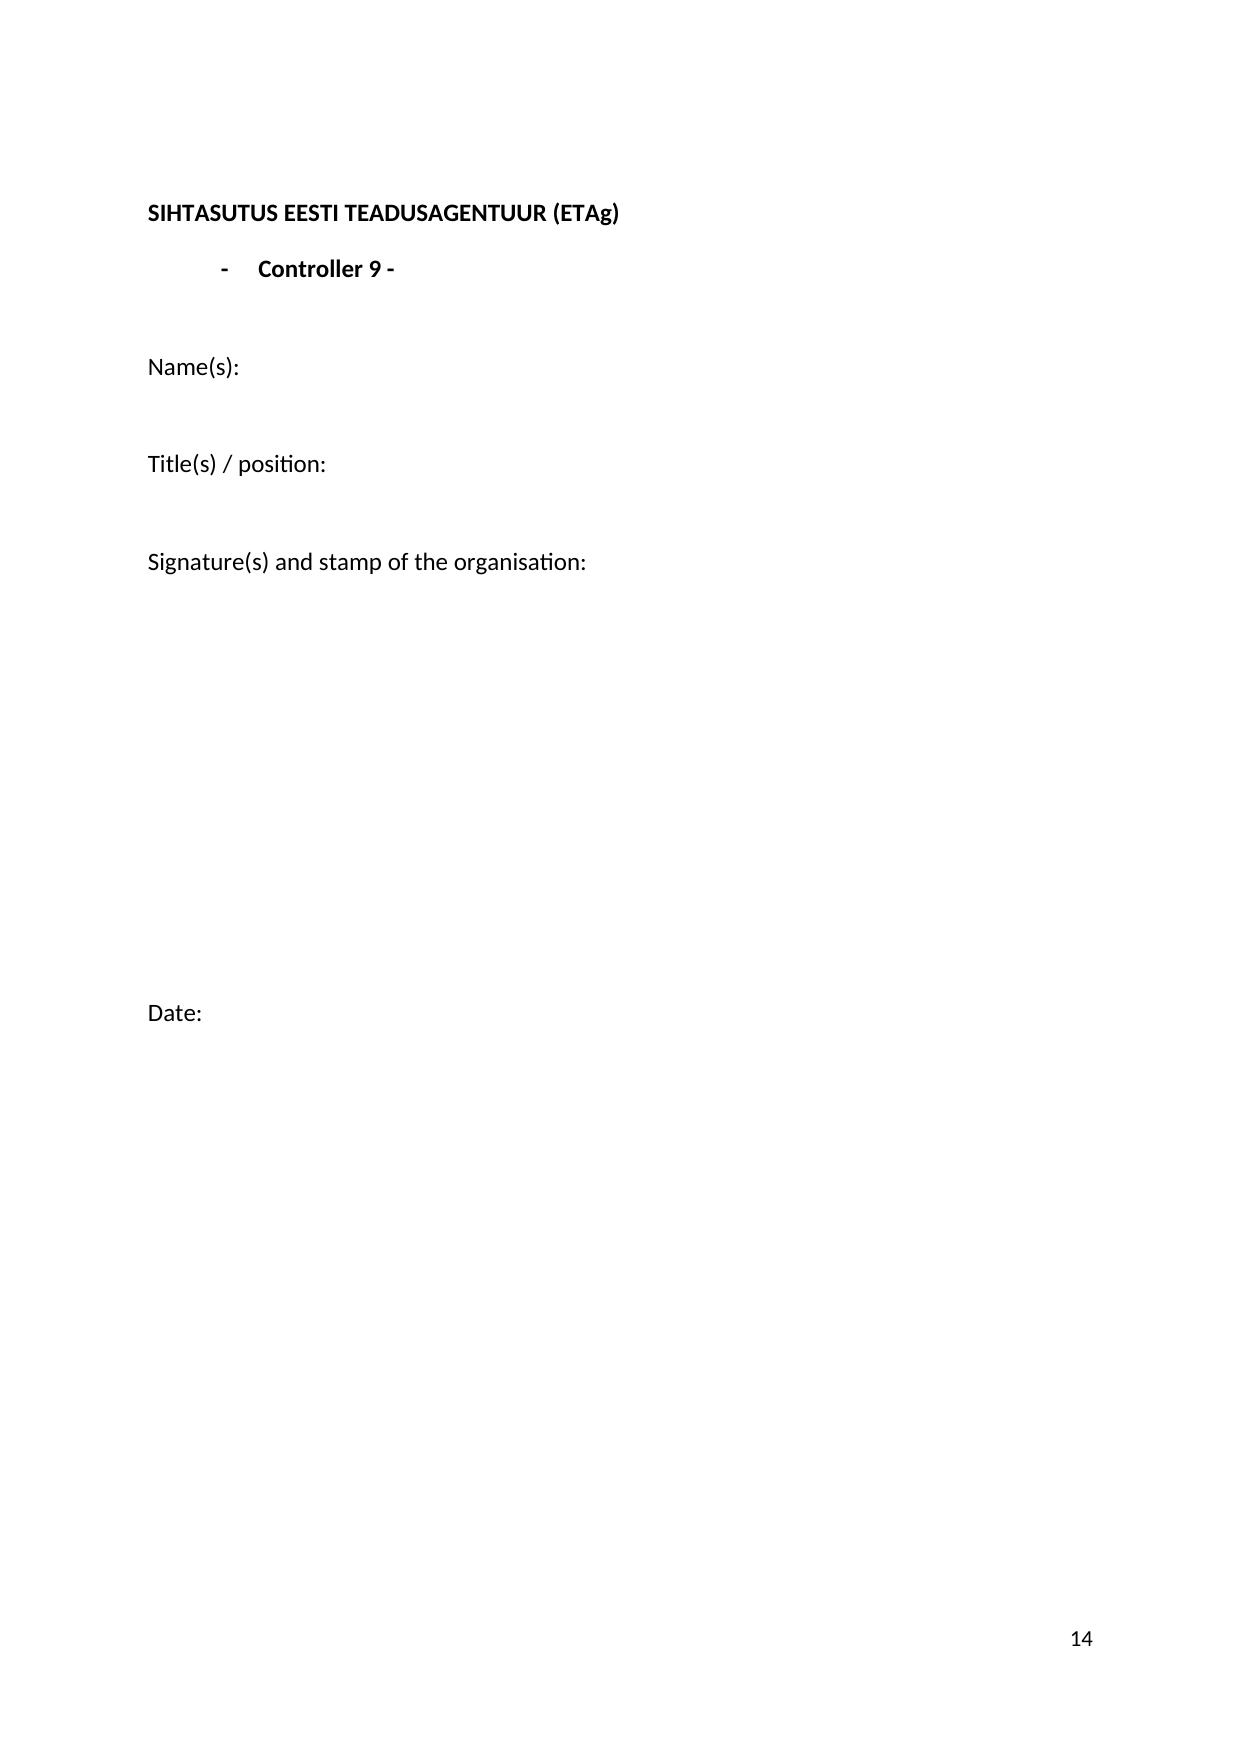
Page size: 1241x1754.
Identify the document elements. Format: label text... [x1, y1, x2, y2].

text Date: [148, 998, 1093, 1028]
text Name(s): [148, 351, 1093, 381]
text SIHTASUTUS EESTI TEADUSAGENTUUR (ETAg) [148, 198, 1093, 228]
list Controller 9 - [221, 253, 1093, 284]
text Signature(s) and stamp of the organisation: [148, 546, 1093, 576]
text Title(s) / position: [148, 448, 1093, 479]
